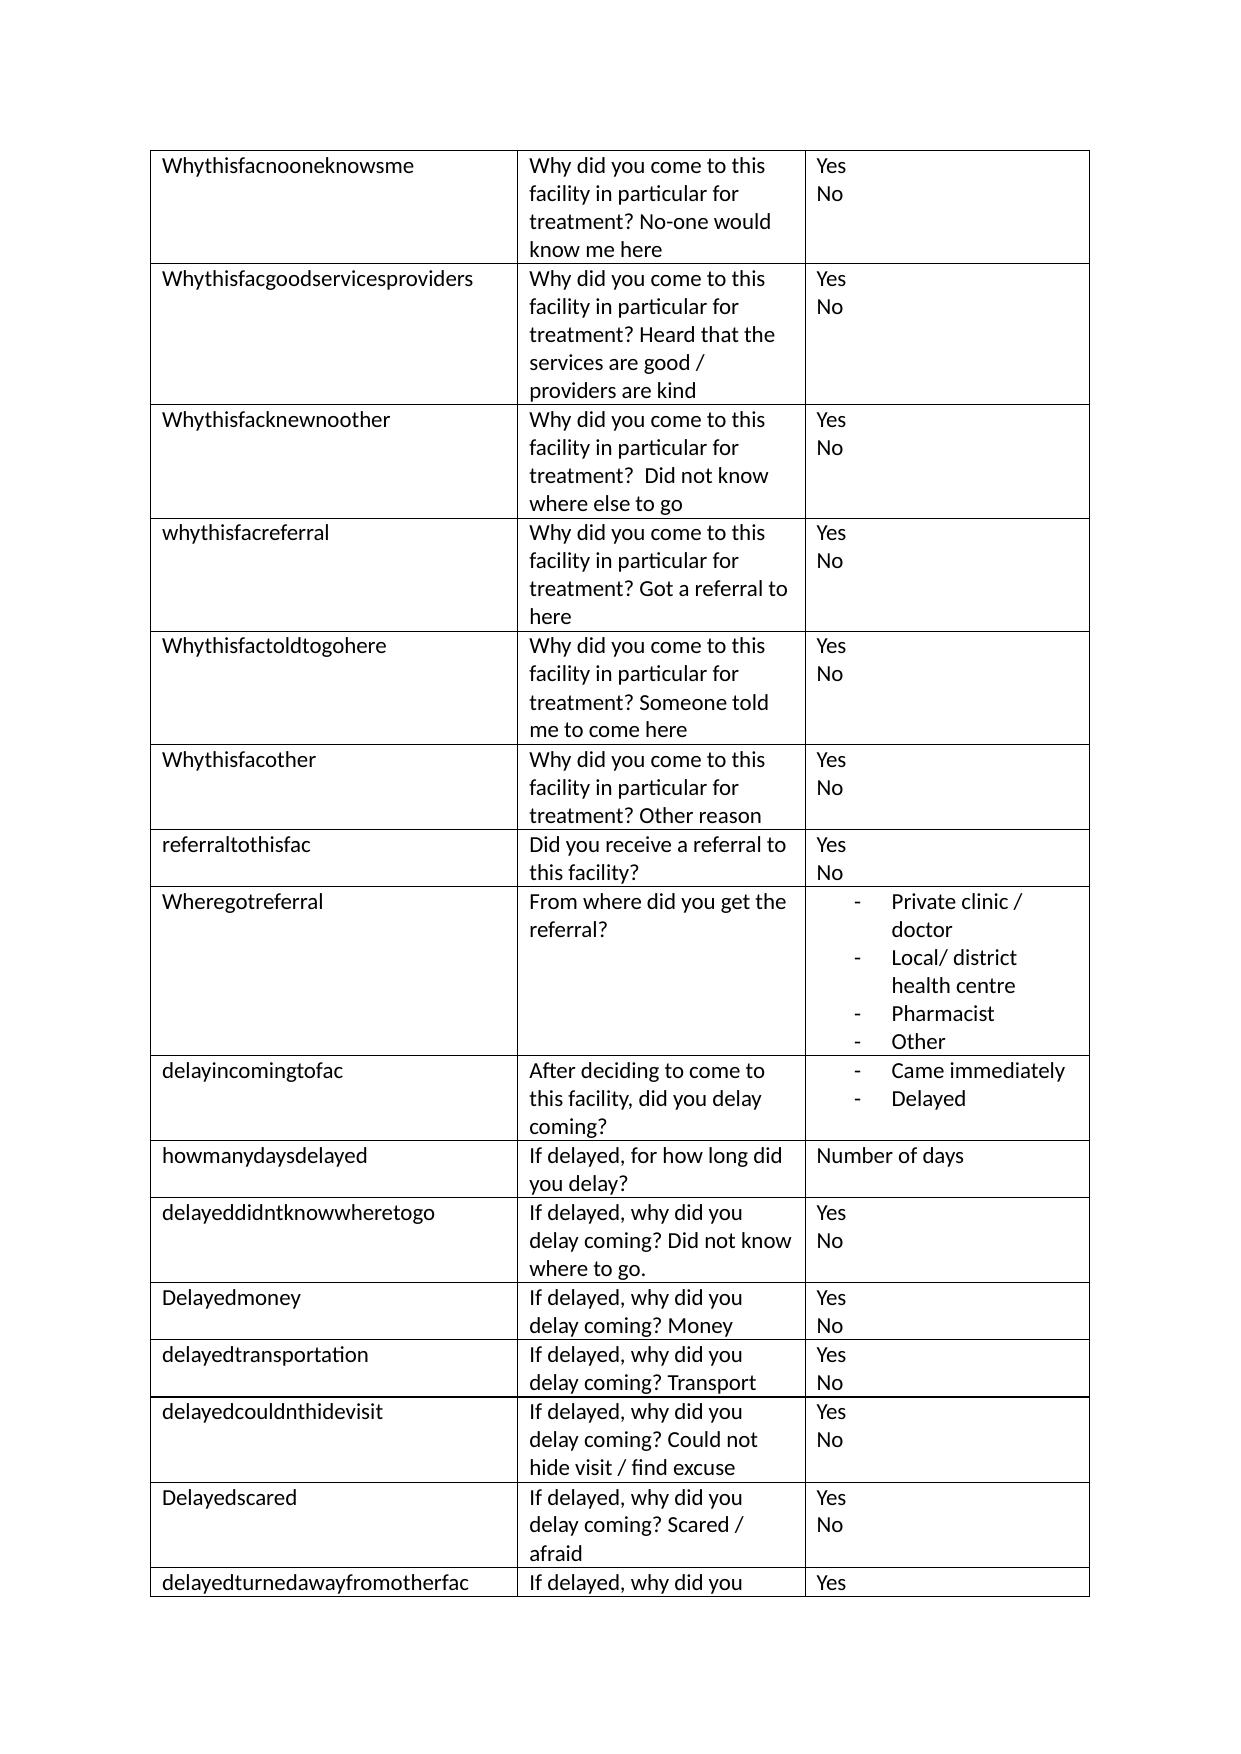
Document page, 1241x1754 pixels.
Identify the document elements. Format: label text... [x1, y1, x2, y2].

table_cell Yes No [806, 264, 1089, 404]
table_cell delayeddidntknowwheretogo [151, 1198, 517, 1282]
table_cell If delayed, why did you delay coming? Transport [518, 1340, 805, 1396]
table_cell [151, 1568, 517, 1596]
table_cell delayincomingtofac [151, 1056, 517, 1140]
table_cell Yes No [806, 1198, 1089, 1282]
table_cell If delayed, why did you delay coming? Money [518, 1283, 805, 1339]
table_cell Whythisfacnooneknowsme [151, 151, 517, 263]
table_cell If delayed, why did you delay coming? Scared / afraid [518, 1483, 805, 1567]
table_cell Why did you come to this facility in particular for treatment? Got a referral to here [518, 519, 805, 631]
table_cell Whythisfacother [151, 745, 517, 829]
table_cell Why did you come to this facility in particular for treatment? Heard that the services are good / providers are kind [518, 264, 805, 404]
table_cell delayedcouldnthidevisit [151, 1398, 517, 1482]
table_cell whythisfacreferral [151, 519, 517, 631]
table_cell delayedtransportation [151, 1340, 517, 1396]
table_cell Why did you come to this facility in particular for treatment? Someone told me to come here [518, 632, 805, 744]
table_cell Whythisfacknewnoother [151, 405, 517, 517]
table_cell Whythisfacgoodservicesproviders [151, 264, 517, 404]
table_cell Did you receive a referral to this facility? [518, 830, 805, 886]
table_cell Yes No [806, 151, 1089, 263]
table_cell Whythisfactoldtogohere [151, 632, 517, 744]
table_cell After deciding to come to this facility, did you delay coming? [518, 1056, 805, 1140]
table_cell Private clinic / doctor Local/ district health centre Pharmacist Other [806, 887, 1089, 1055]
table_cell Yes No [806, 830, 1089, 886]
table_cell If delayed, for how long did you delay? [518, 1141, 805, 1197]
table_cell Why did you come to this facility in particular for treatment? Other reason [518, 745, 805, 829]
table_cell Why did you come to this facility in particular for treatment? No-one would know me here [518, 151, 805, 263]
table_cell From where did you get the referral? [518, 887, 805, 1055]
table_cell Yes No [806, 1398, 1089, 1482]
table_cell Yes No [806, 1568, 1089, 1596]
table_cell howmanydaysdelayed [151, 1141, 517, 1197]
table_cell Why did you come to this facility in particular for treatment? Did not know where else to go [518, 405, 805, 517]
table_cell Yes No [806, 1283, 1089, 1339]
table_cell Yes No [806, 632, 1089, 744]
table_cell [518, 1568, 805, 1596]
table_cell Yes No [806, 1340, 1089, 1396]
table_cell If delayed, why did you delay coming? Did not know where to go. [518, 1198, 805, 1282]
table_cell Yes No [806, 519, 1089, 631]
table_cell Yes No [806, 1483, 1089, 1567]
table_cell Delayedmoney [151, 1283, 517, 1339]
table_cell Came immediately Delayed [806, 1056, 1089, 1140]
table_cell Yes No [806, 405, 1089, 517]
table_cell Wheregotreferral [151, 887, 517, 1055]
table_cell Yes No [806, 745, 1089, 829]
table_cell Number of days [806, 1141, 1089, 1197]
table_cell Delayedscared [151, 1483, 517, 1567]
table_cell referraltothisfac [151, 830, 517, 886]
table_cell If delayed, why did you delay coming? Could not hide visit / find excuse [518, 1398, 805, 1482]
